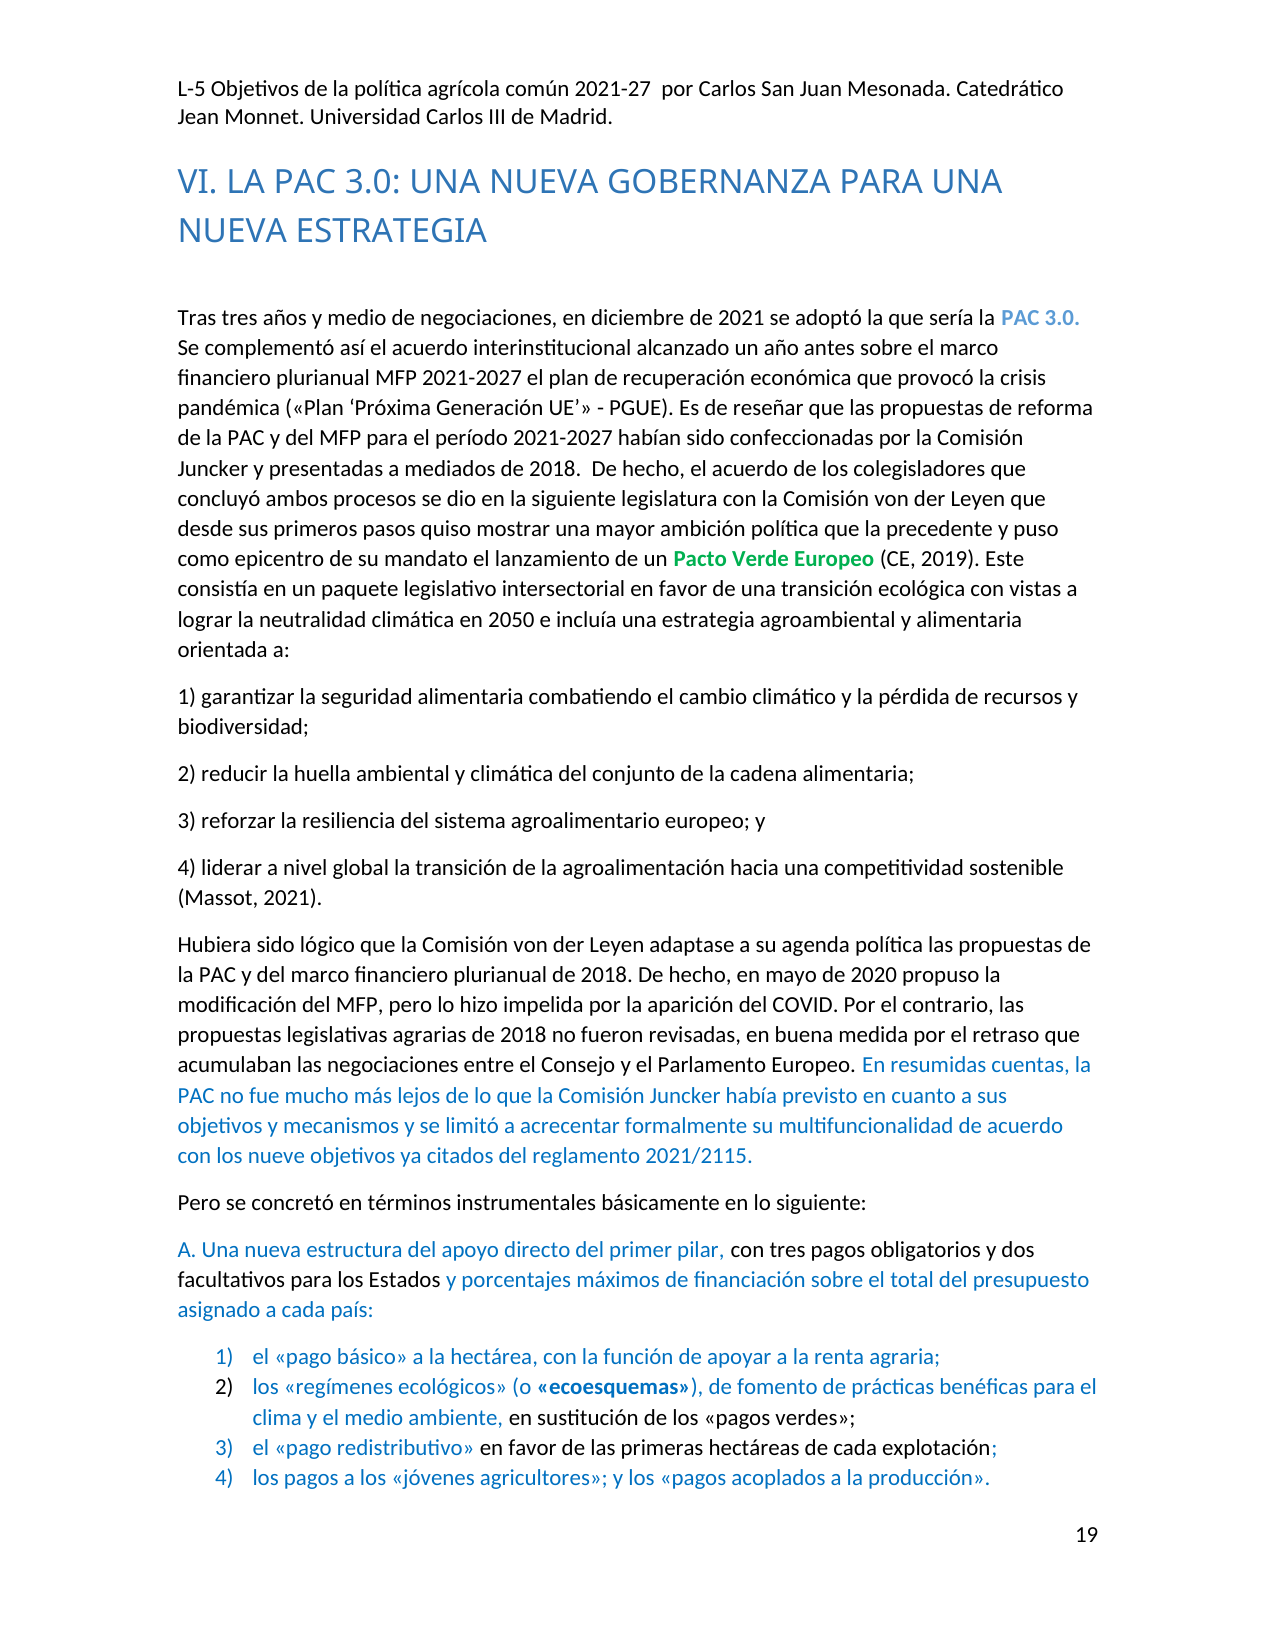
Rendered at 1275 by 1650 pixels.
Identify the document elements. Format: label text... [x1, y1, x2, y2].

subtitle VI. LA PAC 3.0: UNA NUEVA GOBERNANZA PARA UNA NUEVA ESTRATEGIA [177, 158, 1098, 252]
text Pero se concretó en términos instrumentales básicamente en lo siguiente: [177, 1188, 1098, 1216]
text 4) liderar a nivel global la transición de la agroalimentación hacia una competitividad sostenible (Massot, 2021). [177, 853, 1098, 911]
list los «regímenes ecológicos» (o «ecoesquemas»), de fomento de prácticas benéficas para el clima y el medio ambiente, en sustitución de los «pagos verdes»; [215, 1372, 1098, 1431]
text 2) reducir la huella ambiental y climática del conjunto de la cadena alimentaria; [177, 759, 1098, 787]
text 3) reforzar la resiliencia del sistema agroalimentario europeo; y [177, 806, 1098, 834]
text A. Una nueva estructura del apoyo directo del primer pilar, con tres pagos obligatorios y dos facultativos para los Estados y porcentajes máximos de financiación sobre el total del presupuesto asignado a cada país: [177, 1235, 1098, 1323]
list los pagos a los «jóvenes agricultores»; y los «pagos acoplados a la producción». [215, 1463, 1098, 1491]
list el «pago básico» a la hectárea, con la función de apoyar a la renta agraria; [215, 1342, 1098, 1370]
text Hubiera sido lógico que la Comisión von der Leyen adaptase a su agenda política las propuestas de la PAC y del marco financiero plurianual de 2018. De hecho, en mayo de 2020 propuso la modificación del MFP, pero lo hizo impelida por la aparición del COVID. Por el contrario, las propuestas legislativas agrarias de 2018 no fueron revisadas, en buena medida por el retraso que acumulaban las negociaciones entre el Consejo y el Parlamento Europeo. En resumidas cuentas, la PAC no fue mucho más lejos de lo que la Comisión Juncker había previsto en cuanto a sus objetivos y mecanismos y se limitó a acrecentar formalmente su multifuncionalidad de acuerdo con los nueve objetivos ya citados del reglamento 2021/2115. [177, 930, 1098, 1169]
list el «pago redistributivo» en favor de las primeras hectáreas de cada explotación; [215, 1433, 1098, 1461]
text 1) garantizar la seguridad alimentaria combatiendo el cambio climático y la pérdida de recursos y biodiversidad; [177, 682, 1098, 740]
text Tras tres años y medio de negociaciones, en diciembre de 2021 se adoptó la que sería la PAC 3.0. Se complementó así el acuerdo interinstitucional alcanzado un año antes sobre el marco financiero plurianual MFP 2021-2027 el plan de recuperación económica que provocó la crisis pandémica («Plan ‘Próxima Generación UE’» - PGUE). Es de reseñar que las propuestas de reforma de la PAC y del MFP para el período 2021-2027 habían sido confeccionadas por la Comisión Juncker y presentadas a mediados de 2018. De hecho, el acuerdo de los colegisladores que concluyó ambos procesos se dio en la siguiente legislatura con la Comisión von der Leyen que desde sus primeros pasos quiso mostrar una mayor ambición política que la precedente y puso como epicentro de su mandato el lanzamiento de un Pacto Verde Europeo (CE, 2019). Este consistía en un paquete legislativo intersectorial en favor de una transición ecológica con vistas a lograr la neutralidad climática en 2050 e incluía una estrategia agroambiental y alimentaria orientada a: [177, 303, 1098, 663]
